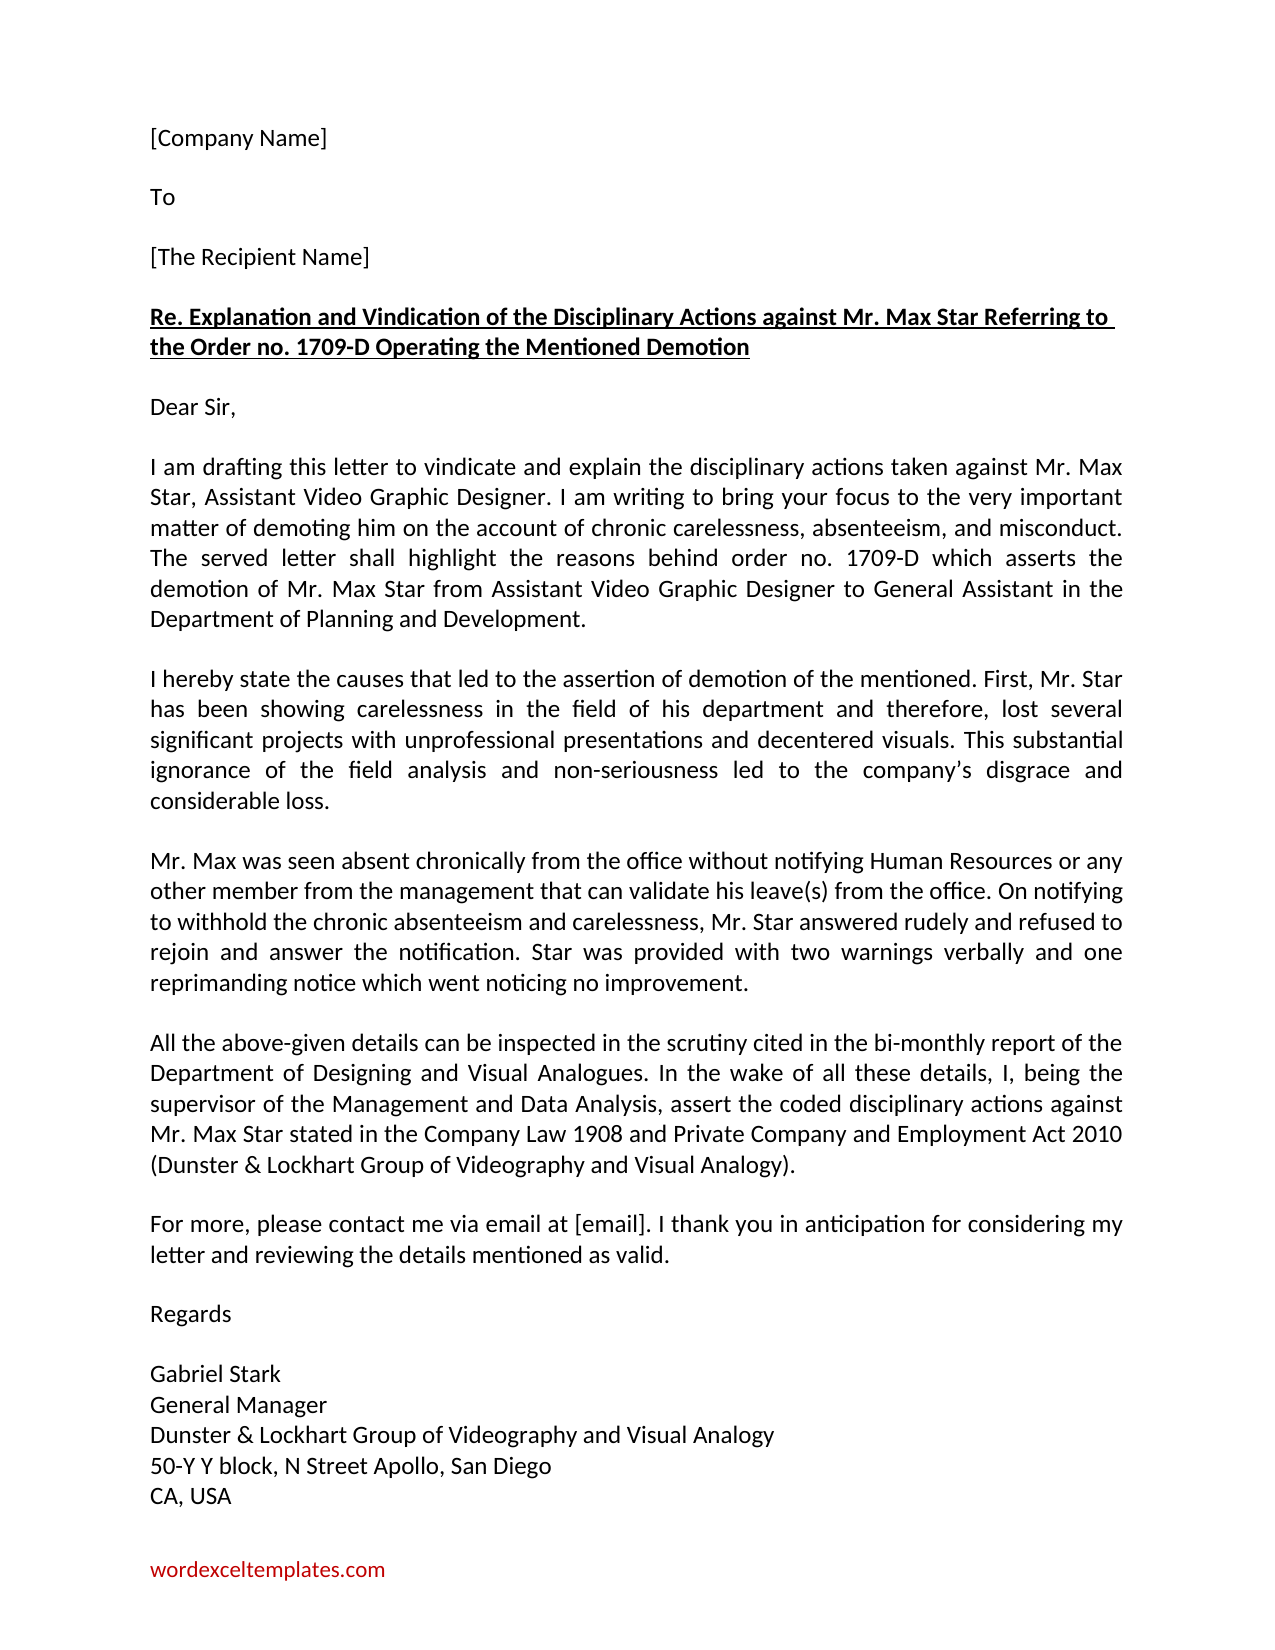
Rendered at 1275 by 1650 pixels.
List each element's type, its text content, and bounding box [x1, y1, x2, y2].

text I hereby state the causes that led to the assertion of demotion of the mentioned. First, Mr. Star has been showing carelessness in the field of his department and therefore, lost several significant projects with unprofessional presentations and decentered visuals. This substantial ignorance of the field analysis and non-seriousness led to the company’s disgrace and considerable loss. [150, 663, 1125, 816]
text To [150, 182, 1125, 212]
text Mr. Max was seen absent chronically from the office without notifying Human Resources or any other member from the management that can validate his leave(s) from the office. On notifying to withhold the chronic absenteeism and carelessness, Mr. Star answered rudely and refused to rejoin and answer the notification. Star was provided with two warnings verbally and one reprimanding notice which went noticing no improvement. [150, 845, 1125, 997]
text All the above-given details can be inspected in the scrutiny cited in the bi-monthly report of the Department of Designing and Visual Analogues. In the wake of all these details, I, being the supervisor of the Management and Data Analysis, assert the coded disciplinary actions against Mr. Max Star stated in the Company Law 1908 and Private Company and Employment Act 2010 (Dunster & Lockhart Group of Videography and Visual Analogy). [150, 1027, 1125, 1179]
text Gabriel Stark General Manager Dunster & Lockhart Group of Videography and Visual Analogy 50-Y Y block, N Street Apollo, San Diego CA, USA [150, 1358, 1125, 1511]
text I am drafting this letter to vindicate and explain the disciplinary actions taken against Mr. Max Star, Assistant Video Graphic Designer. I am writing to bring your focus to the very important matter of demoting him on the account of chronic carelessness, absenteeism, and misconduct. The served letter shall highlight the reasons behind order no. 1709-D which asserts the demotion of Mr. Max Star from Assistant Video Graphic Designer to General Assistant in the Department of Planning and Development. [150, 451, 1125, 634]
text Dear Sir, [150, 391, 1125, 422]
text Regards [150, 1299, 1125, 1329]
text Re. Explanation and Vindication of the Disciplinary Actions against Mr. Max Star Referring to the Order no. 1709-D Operating the Mentioned Demotion [150, 301, 1125, 362]
text [The Recipient Name] [150, 241, 1125, 272]
text [Company Name] [150, 122, 1125, 152]
text For more, please contact me via email at [email]. I thank you in anticipation for considering my letter and reviewing the details mentioned as valid. [150, 1208, 1125, 1269]
